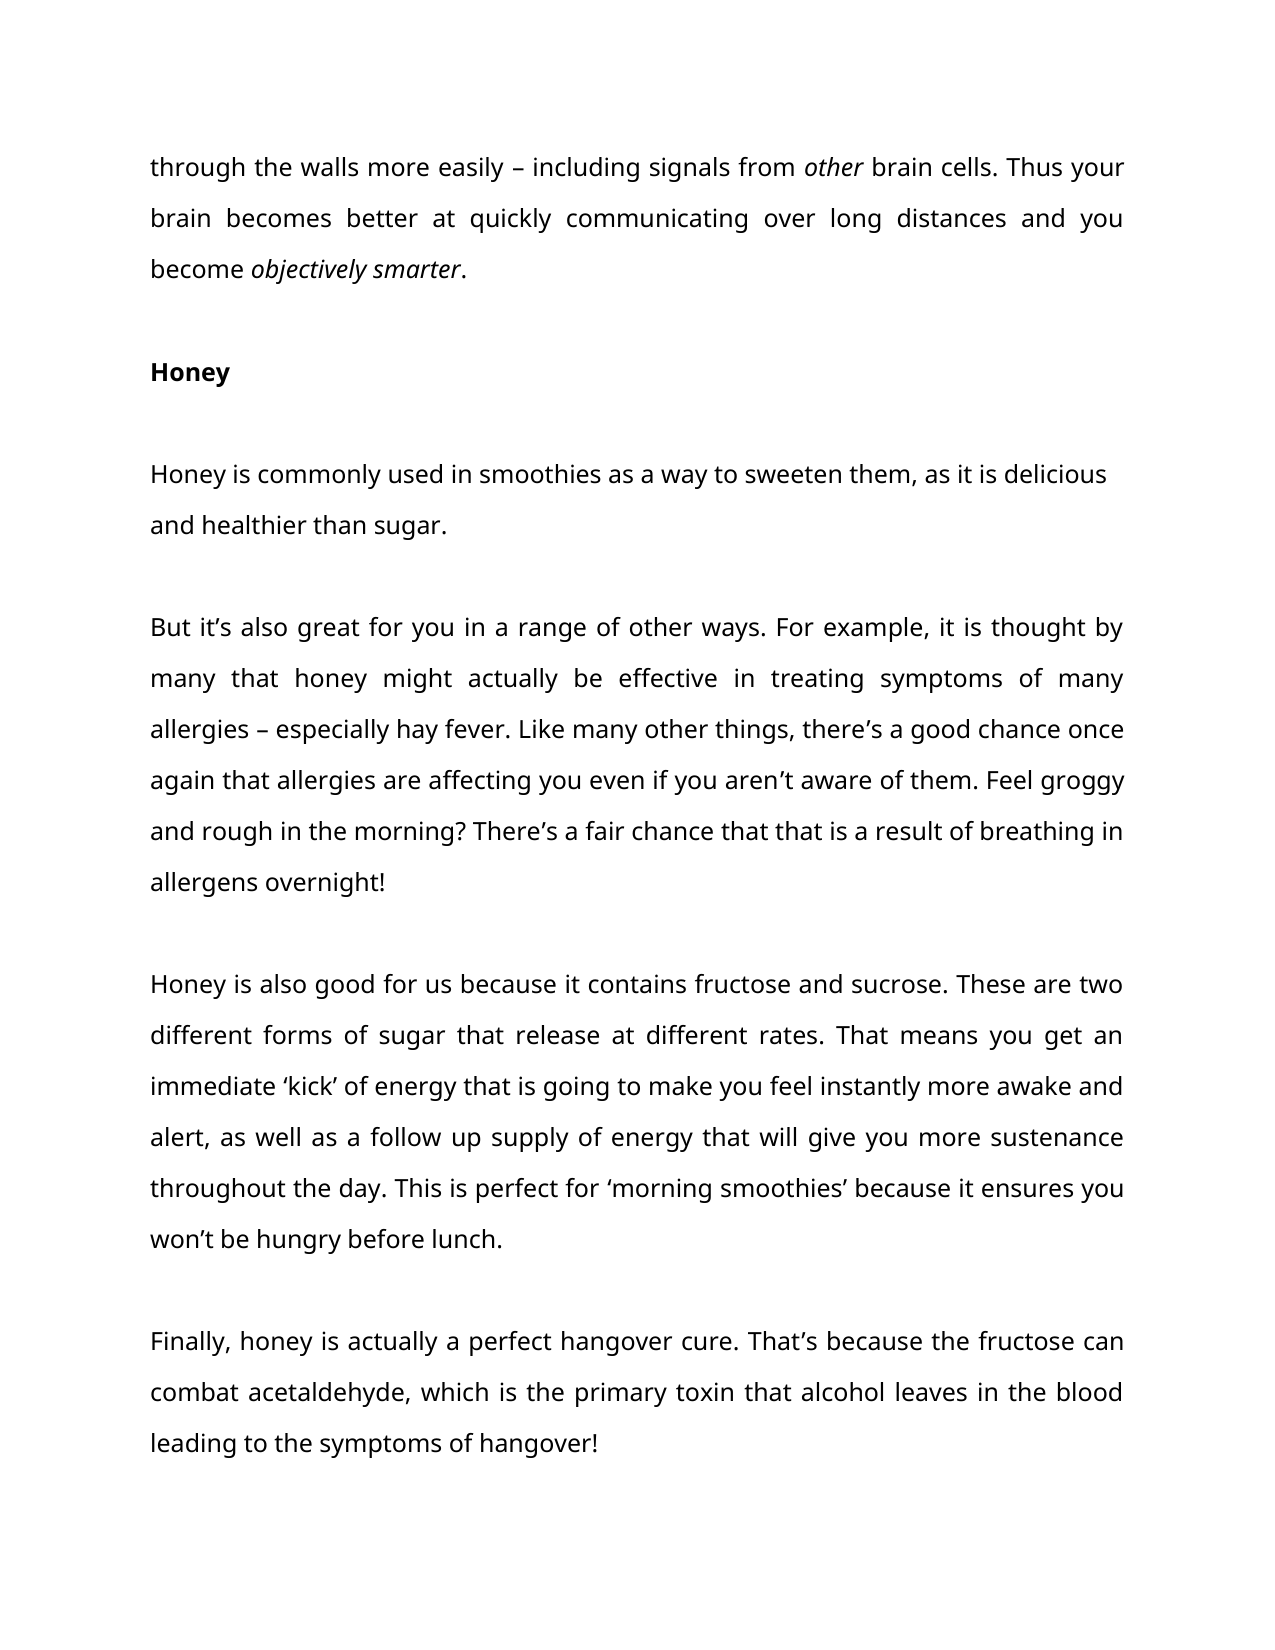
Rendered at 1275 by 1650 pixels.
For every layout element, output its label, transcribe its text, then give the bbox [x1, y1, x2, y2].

text Honey is commonly used in smoothies as a way to sweeten them, as it is delicious and healthier than sugar. [150, 456, 1123, 541]
text Finally, honey is actually a perfect hangover cure. That’s because the fructose can combat acetaldehyde, which is the primary toxin that alcohol leaves in the blood leading to the symptoms of hangover! [150, 1324, 1125, 1460]
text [150, 150, 1125, 286]
text Honey is also good for us because it contains fructose and sucrose. These are two different forms of sugar that release at different rates. That means you get an immediate ‘kick’ of energy that is going to make you feel instantly more awake and alert, as well as a follow up supply of energy that will give you more sustenance throughout the day. This is perfect for ‘morning smoothies’ because it ensures you won’t be hungry before lunch. [150, 967, 1125, 1256]
text Honey [150, 354, 1125, 388]
text But it’s also great for you in a range of other ways. For example, it is thought by many that honey might actually be effective in treating symptoms of many allergies – especially hay fever. Like many other things, there’s a good chance once again that allergies are affecting you even if you aren’t aware of them. Feel groggy and rough in the morning? There’s a fair chance that that is a result of breathing in allergens overnight! [150, 609, 1125, 899]
